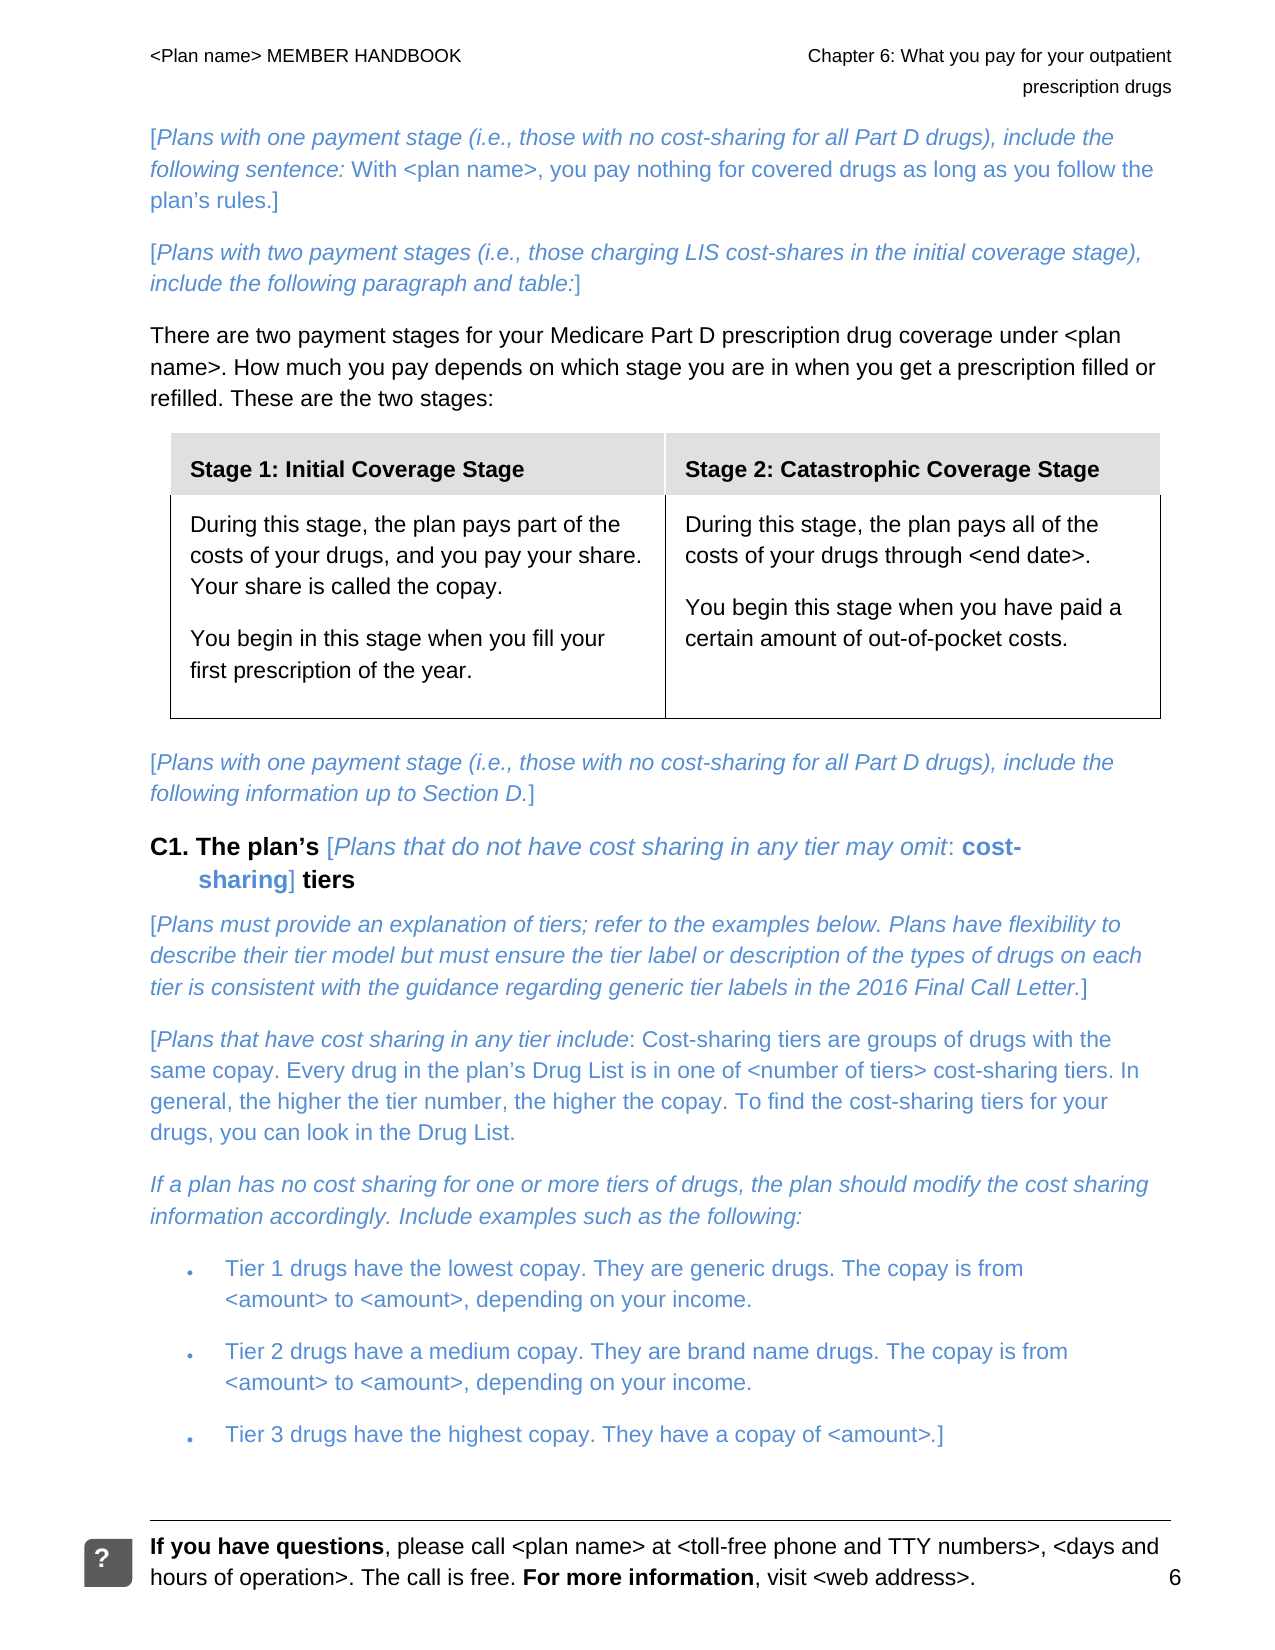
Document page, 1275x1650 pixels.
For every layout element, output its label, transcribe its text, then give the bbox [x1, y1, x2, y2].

text [Plans with one payment stage (i.e., those with no cost-sharing for all Part D drugs), include the following information up to Section D.] [150, 745, 1171, 807]
list Tier 1 drugs have the lowest copay. They are generic drugs. The copay is from <amount> to <amount>, depending on your income. [187, 1251, 1096, 1314]
text If a plan has no cost sharing for one or more tiers of drugs, the plan should modify the cost sharing information accordingly. Include examples such as the following: [150, 1168, 1171, 1230]
subtitle C1. The plan’s [Plans that do not have cost sharing in any tier may omit: cost-sharing] tiers [150, 828, 1096, 895]
list Tier 3 drugs have the highest copay. They have a copay of <amount>.] [187, 1418, 1096, 1449]
table_cell During this stage, the plan pays all of the costs of your drugs through <end date>. You begin this stage when you have paid a certain amount of out-of-pocket costs. [666, 495, 1160, 718]
table_cell During this stage, the plan pays part of the costs of your drugs, and you pay your share. Your share is called the copay. You begin in this stage when you fill your first prescription of the year. [171, 495, 665, 718]
text There are two payment stages for your Medicare Part D prescription drug coverage under <plan name>. How much you pay depends on which stage you are in when you get a prescription filled or refilled. These are the two stages: [150, 319, 1171, 412]
list Tier 2 drugs have a medium copay. They are brand name drugs. The copay is from <amount> to <amount>, depending on your income. [187, 1334, 1096, 1397]
table_header Stage 1: Initial Coverage Stage [171, 433, 664, 495]
text [Plans that have cost sharing in any tier include: Cost-sharing tiers are groups of drugs with the same copay. Every drug in the plan’s Drug List is in one of <number of tiers> cost-sharing tiers. In general, the higher the tier number, the higher the copay. To find the cost-sharing tiers for your drugs, you can look in the Drug List. [150, 1022, 1171, 1147]
text [Plans with one payment stage (i.e., those with no cost-sharing for all Part D drugs), include the following sentence: With <plan name>, you pay nothing for covered drugs as long as you follow the plan’s rules.] [150, 121, 1171, 214]
table_header Stage 2: Catastrophic Coverage Stage [666, 433, 1160, 495]
text [Plans must provide an explanation of tiers; refer to the examples below. Plans have flexibility to describe their tier model but must ensure the tier label or description of the types of drugs on each tier is consistent with the guidance regarding generic tier labels in the 2016 Final Call Letter.] [150, 907, 1171, 1001]
text [Plans with two payment stages (i.e., those charging LIS cost-shares in the initial coverage stage), include the following paragraph and table:] [150, 235, 1171, 298]
